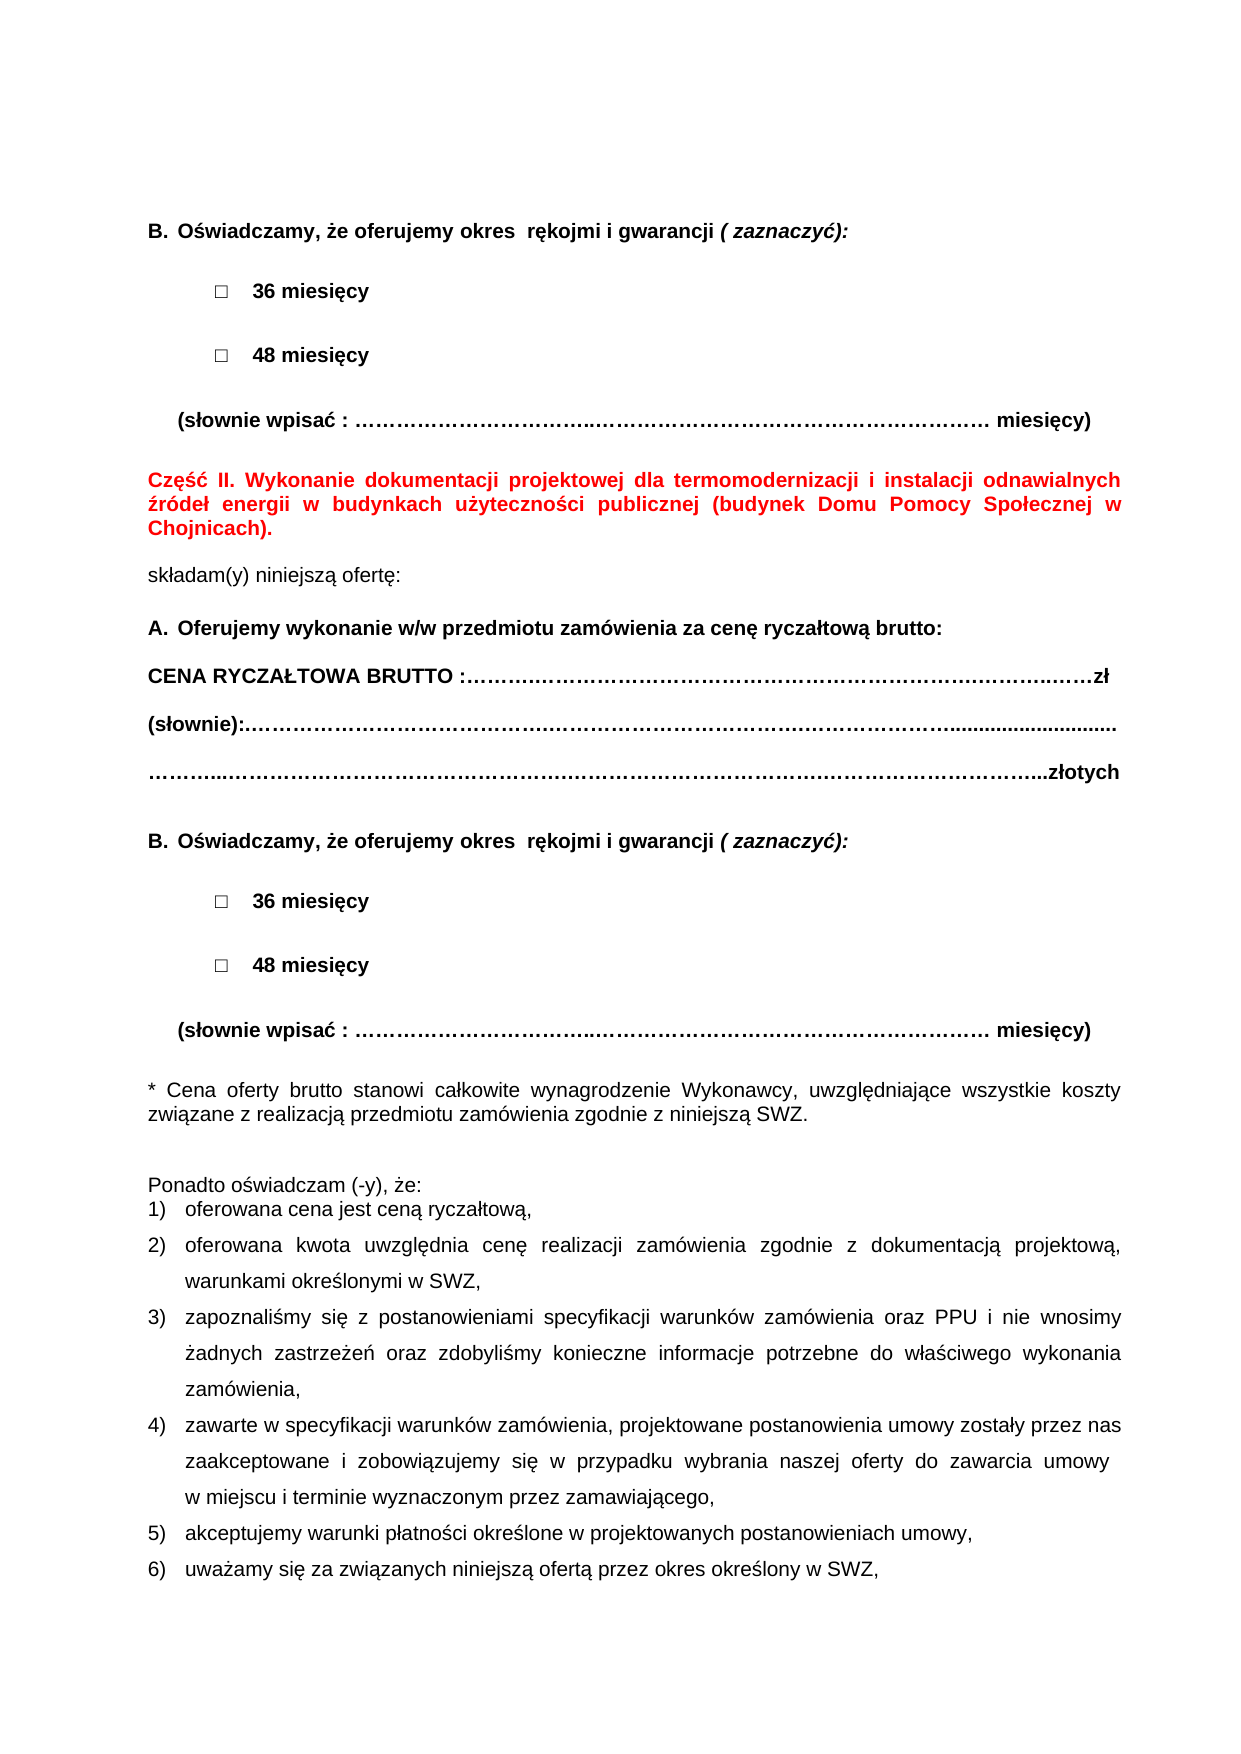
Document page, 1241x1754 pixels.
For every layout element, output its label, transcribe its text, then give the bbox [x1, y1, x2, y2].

list 48 miesięcy [215, 953, 1122, 979]
list akceptujemy warunki płatności określone w projektowanych postanowieniach umowy, [148, 1521, 1122, 1545]
text składam(y) niniejszą ofertę: [148, 563, 1122, 587]
list uważamy się za związanych niniejszą ofertą przez okres określony w SWZ, [148, 1557, 1122, 1581]
list zapoznaliśmy się z postanowieniami specyfikacji warunków zamówienia oraz PPU i nie wnosimy żadnych zastrzeżeń oraz zdobyliśmy konieczne informacje potrzebne do właściwego wykonania zamówienia, [148, 1305, 1122, 1401]
list Oświadczamy, że oferujemy okres rękojmi i gwarancji ( zaznaczyć): [148, 218, 1122, 242]
list Oświadczamy, że oferujemy okres rękojmi i gwarancji ( zaznaczyć): [148, 828, 1122, 852]
list ………...………………………………………….……………………………….…………………………...złotych [148, 760, 1122, 784]
text * Cena oferty brutto stanowi całkowite wynagrodzenie Wykonawcy, uwzględniające wszystkie koszty związane z realizacją przedmiotu zamówienia zgodnie z niniejszą SWZ. [148, 1077, 1122, 1125]
list CENA RYCZAŁTOWA BRUTTO :……….……………………………………………………….………..……zł [148, 664, 1122, 688]
list Oferujemy wykonanie w/w przedmiotu zamówienia za cenę ryczałtową brutto: [148, 616, 1122, 640]
list oferowana cena jest ceną ryczałtową, [148, 1197, 1122, 1221]
list oferowana kwota uwzględnia cenę realizacji zamówienia zgodnie z dokumentacją projektową, warunkami określonymi w SWZ, [148, 1233, 1122, 1293]
list 36 miesięcy [215, 888, 1122, 914]
list zawarte w specyfikacji warunków zamówienia, projektowane postanowienia umowy zostały przez nas zaakceptowane i zobowiązujemy się w przypadku wybrania naszej oferty do zawarcia umowy w miejscu i terminie wyznaczonym przez zamawiającego, [148, 1413, 1122, 1509]
text Ponadto oświadczam (-y), że: [148, 1173, 1122, 1197]
list 48 miesięcy [215, 343, 1122, 369]
list 36 miesięcy [215, 278, 1122, 304]
list (słownie wpisać : ……………………………..………………………………………………… miesięcy) [177, 1018, 1122, 1042]
text Część II. Wykonanie dokumentacji projektowej dla termomodernizacji i instalacji odnawialnych źródeł energii w budynkach użyteczności publicznej (budynek Domu Pomocy Społecznej w Chojnicach). [148, 467, 1122, 539]
list (słownie):.…………………………………….……………………………….…………………............................. [148, 712, 1122, 736]
list (słownie wpisać : ……………………………..………………………………………………… miesięcy) [177, 408, 1122, 432]
